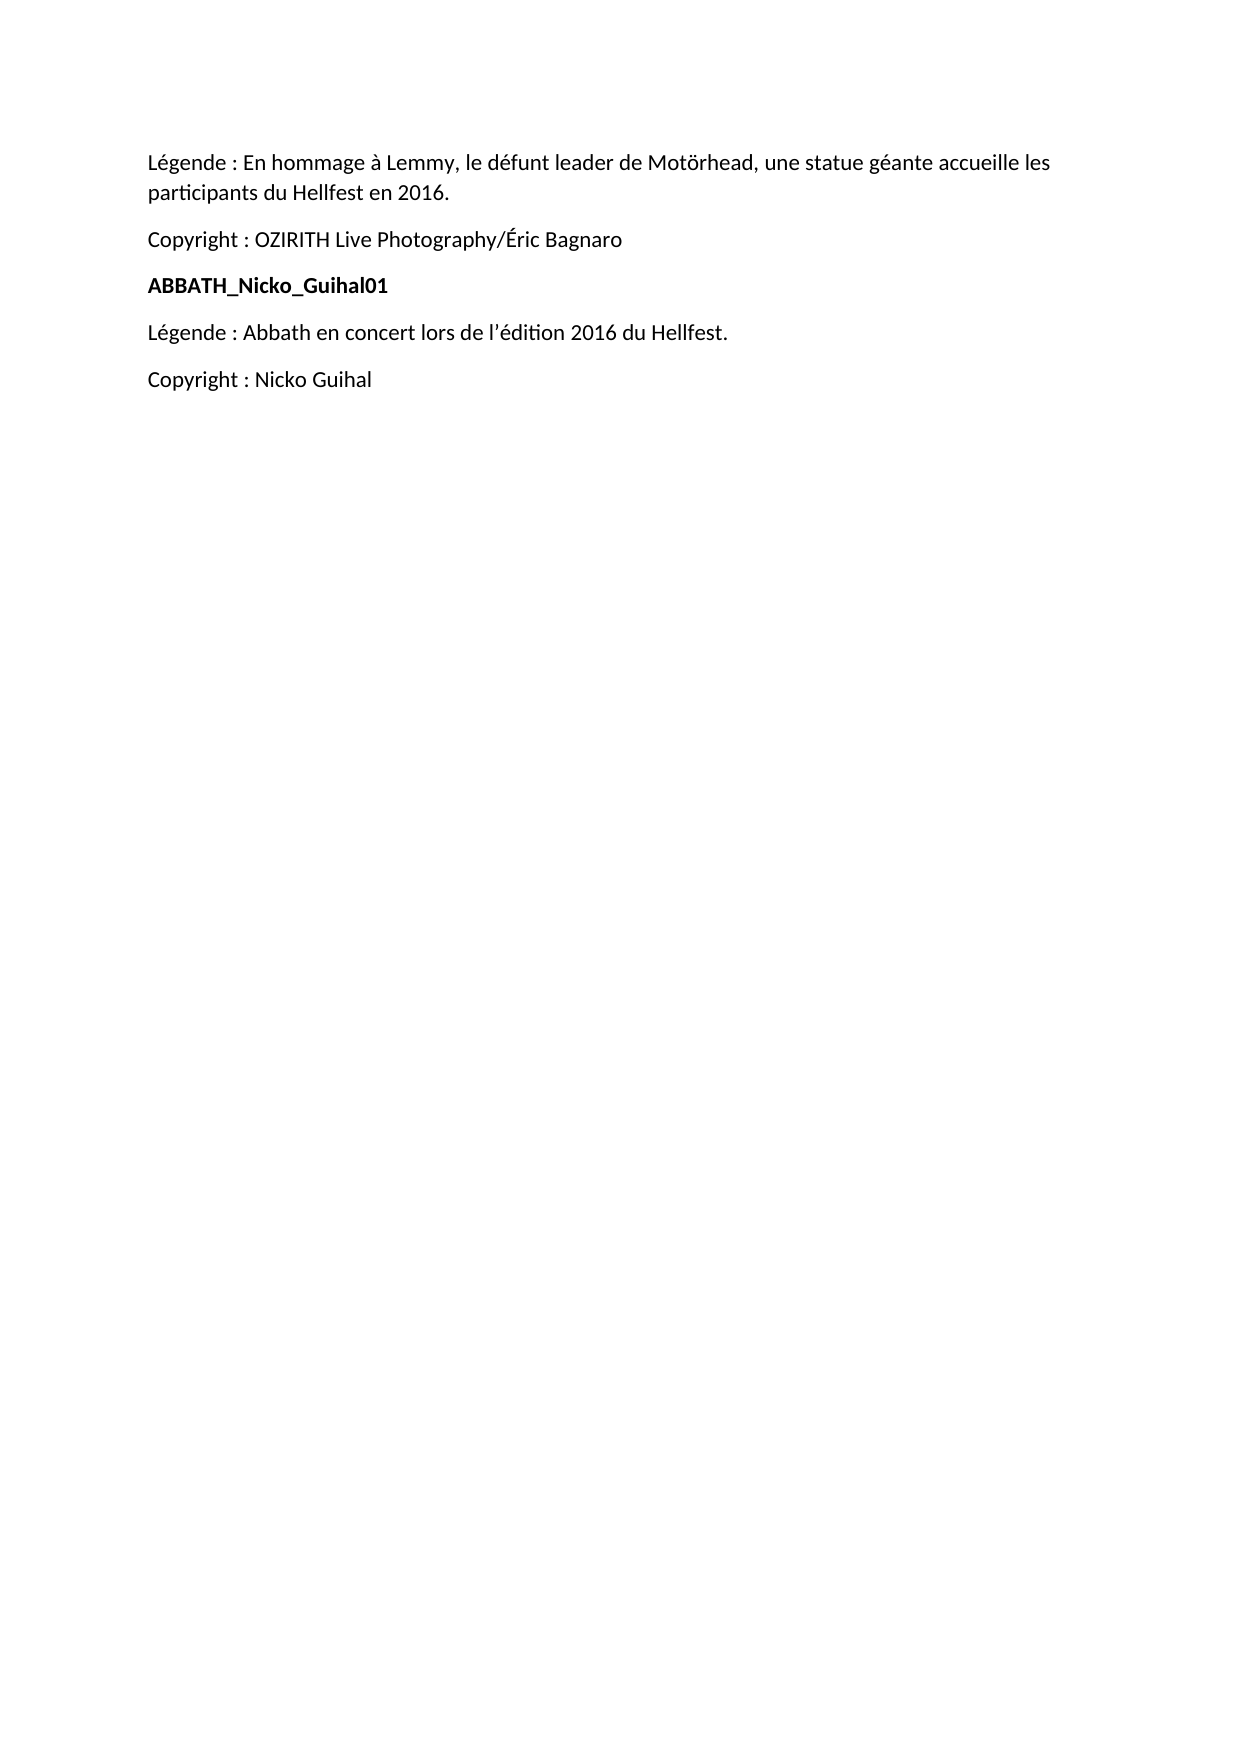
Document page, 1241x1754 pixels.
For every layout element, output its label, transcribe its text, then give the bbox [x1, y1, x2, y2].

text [148, 225, 1093, 253]
text Légende : Abbath en concert lors de l’édition 2016 du Hellfest. [148, 318, 1093, 346]
text Copyright : Nicko Guihal [148, 365, 1093, 393]
text ABBATH_Nicko_Guihal01 [148, 272, 1093, 299]
text Légende : En hommage à Lemmy, le défunt leader de Motörhead, une statue géante accueille les participants du Hellfest en 2016. [148, 148, 1093, 206]
